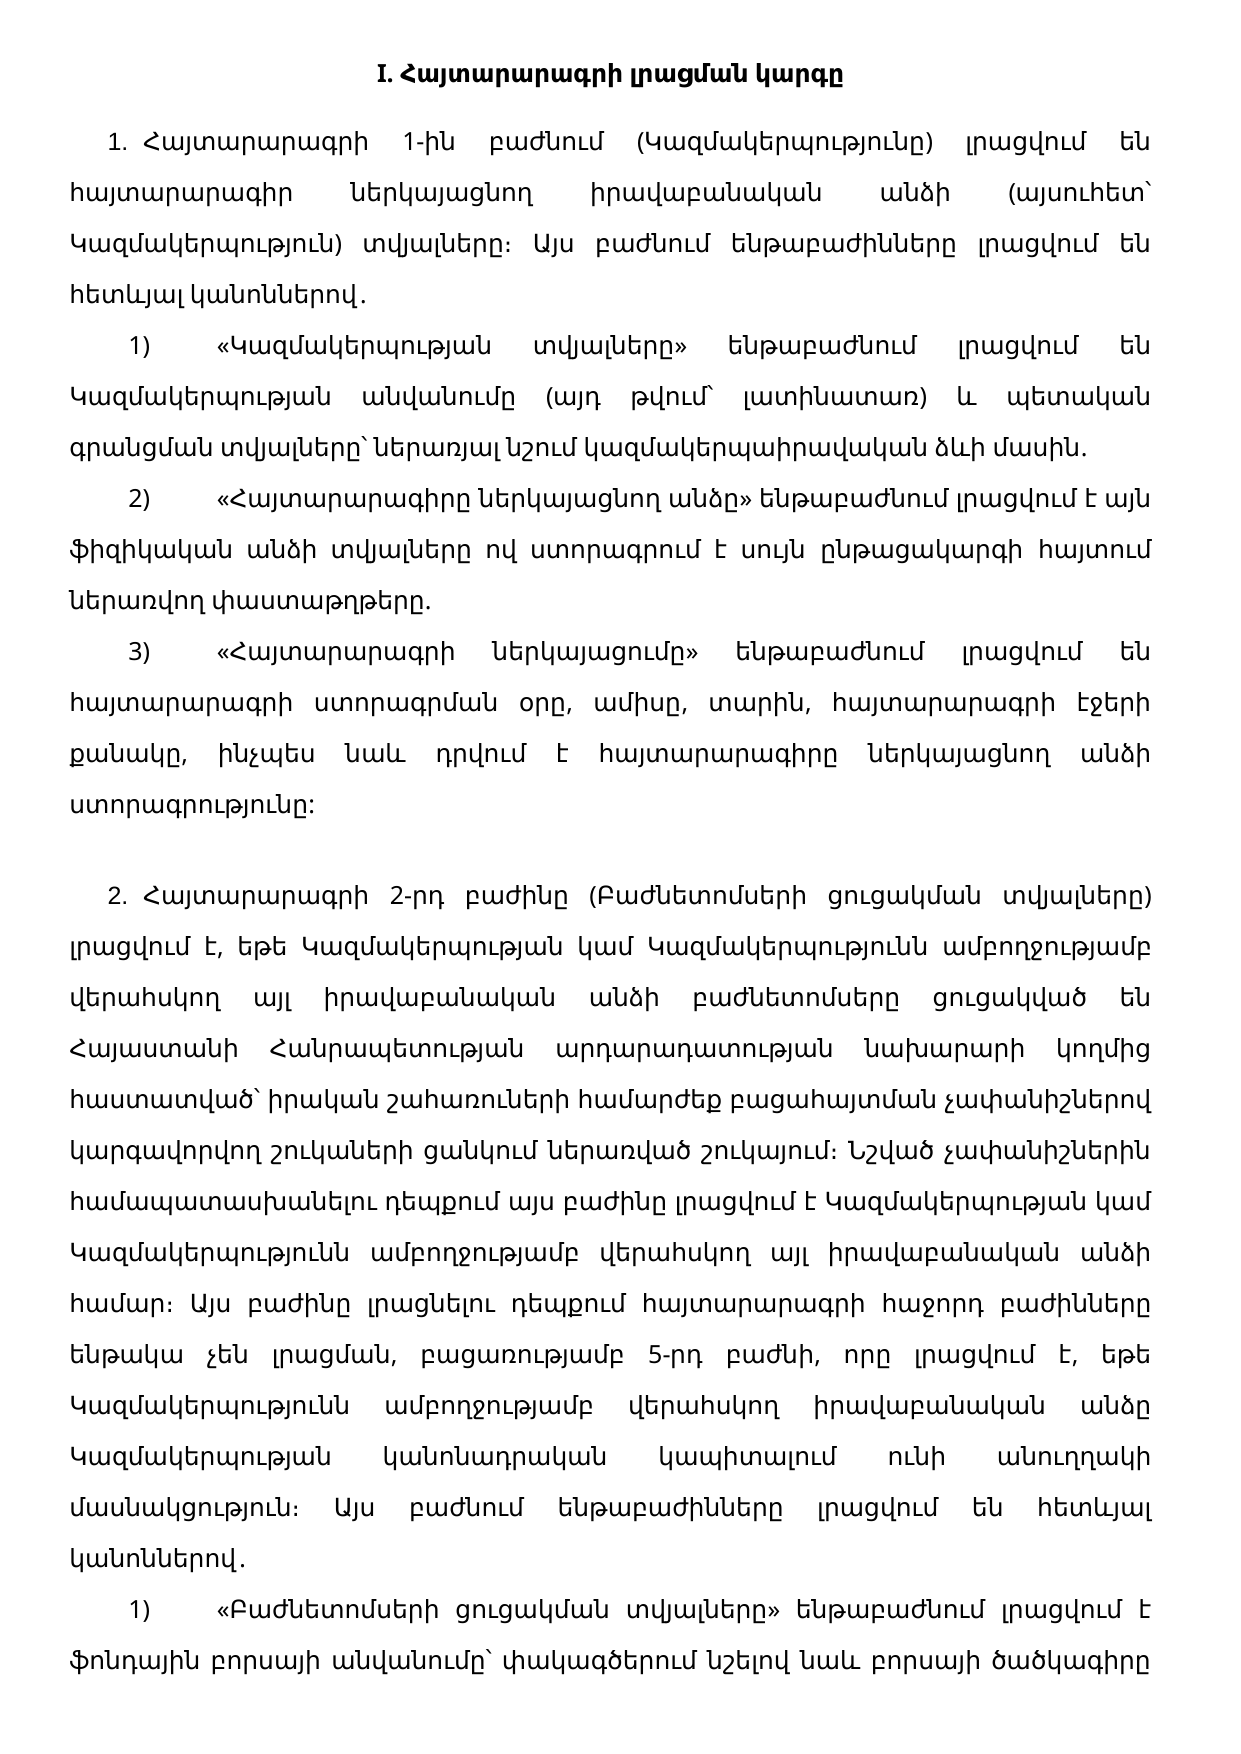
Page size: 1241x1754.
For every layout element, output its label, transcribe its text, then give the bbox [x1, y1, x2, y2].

list «Հայտարարագիրը ներկայացնող անձը» ենթաբաժնում լրացվում է այն ֆիզիկական անձի տվյալները ով ստորագրում է սույն ընթացակարգի հայտում ներառվող փաստաթղթերը. [69, 481, 1152, 617]
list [69, 1592, 1152, 1677]
list Հայտարարագրի 1-ին բաժնում (Կազմակերպությունը) լրացվում են հայտարարագիր ներկայացնող իրավաբանական անձի (այսուհետ՝ Կազմակերպություն) տվյալները։ Այս բաժնում ենթաբաժինները լրացվում են հետևյալ կանոններով․ [69, 124, 1152, 311]
list «Կազմակերպության տվյալները» ենթաբաժնում լրացվում են Կազմակերպության անվանումը (այդ թվում՝ լատինատառ) և պետական գրանցման տվյալները՝ ներառյալ նշում կազմակերպաիրավական ձևի մասին. [69, 328, 1152, 464]
list «Հայտարարագրի ներկայացումը» ենթաբաժնում լրացվում են հայտարարագրի ստորագրման օրը, ամիսը, տարին, հայտարարագրի էջերի քանակը, ինչպես նաև դրվում է հայտարարագիրը ներկայացնող անձի ստորագրությունը: [69, 634, 1152, 821]
text I. Հայտարարագրի լրացման կարգը [69, 56, 1152, 89]
list Հայտարարագրի 2-րդ բաժինը (Բաժնետոմսերի ցուցակման տվյալները) լրացվում է, եթե Կազմակերպության կամ Կազմակերպությունն ամբողջությամբ վերահսկող այլ իրավաբանական անձի բաժնետոմսերը ցուցակված են Հայաստանի Հանրապետության արդարադատության նախարարի կողմից հաստատված՝ իրական շահառուների համարժեք բացահայտման չափանիշներով կարգավորվող շուկաների ցանկում ներառված շուկայում։ Նշված չափանիշներին համապատասխանելու դեպքում այս բաժինը լրացվում է Կազմակերպության կամ Կազմակերպությունն ամբողջությամբ վերահսկող այլ իրավաբանական անձի համար։ Այս բաժինը լրացնելու դեպքում հայտարարագրի հաջորդ բաժինները ենթակա չեն լրացման, բացառությամբ 5-րդ բաժնի, որը լրացվում է, եթե Կազմակերպությունն ամբողջությամբ վերահսկող իրավաբանական անձը Կազմակերպության կանոնադրական կապիտալում ունի անուղղակի մասնակցություն։ Այս բաժնում ենթաբաժինները լրացվում են հետևյալ կանոններով․ [69, 877, 1152, 1575]
